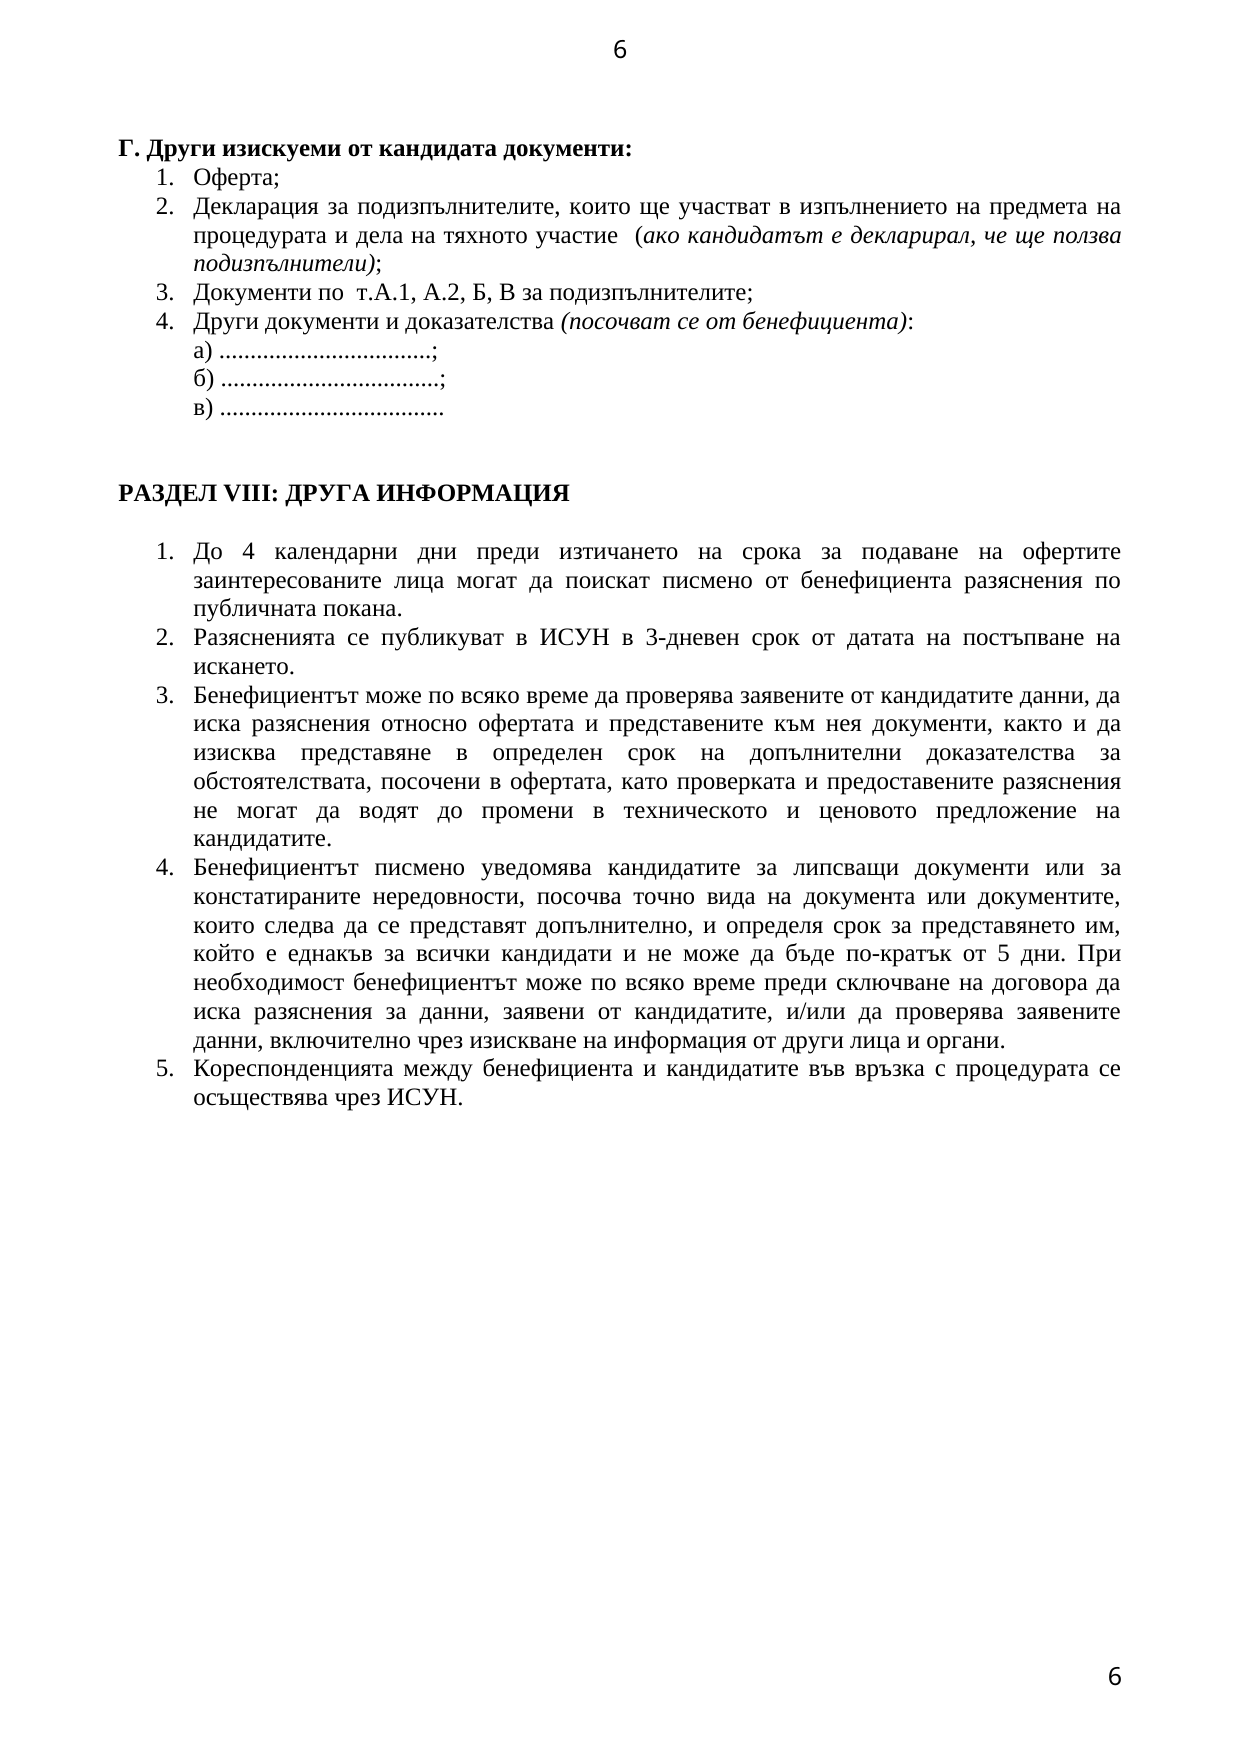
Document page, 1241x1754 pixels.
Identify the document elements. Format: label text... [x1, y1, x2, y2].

list Декларация за подизпълнителите, които ще участват в изпълнението на предмета на процедурата и дела на тяхното участие (ако кандидатът е декларирал, че ще ползва подизпълнители); [156, 191, 1122, 277]
list Кореспонденцията между бенефициента и кандидатите във връзка с процедурата се осъществява чрез ИСУН. [156, 1053, 1122, 1111]
text а) ..................................; [193, 335, 1122, 363]
list Разясненията се публикуват в ИСУН в 3-дневен срок от датата на постъпване на искането. [156, 622, 1122, 680]
text в) .................................... [193, 392, 1122, 421]
list До 4 календарни дни преди изтичането на срока за подаване на офертите заинтересованите лица могат да поискат писмено от бенефициента разяснения по публичната покана. [156, 536, 1122, 622]
text б) ...................................; [193, 363, 1122, 392]
list Документи по т.А.1, А.2, Б, В за подизпълнителите; [156, 277, 1122, 306]
text РАЗДЕЛ VІІI: ДРУГА ИНФОРМАЦИЯ [118, 478, 1122, 507]
list Бенефициентът писмено уведомява кандидатите за липсващи документи или за констатираните нередовности, посочва точно вида на документа или документите, които следва да се представят допълнително, и определя срок за представянето им, който е еднакъв за всички кандидати и не може да бъде по-кратък от 5 дни. При необходимост бенефициентът може по всяко време преди сключване на договора да иска разяснения за данни, заявени от кандидатите, и/или да проверява заявените данни, включително чрез изискване на информация от други лица и органи. [156, 852, 1122, 1053]
text Г. Други изискуеми от кандидата документи: [118, 133, 1122, 162]
list Бенефициентът може по всяко време да проверява заявените от кандидатите данни, да иска разяснения относно офертата и представените към нея документи, както и да изисква представяне в определен срок на допълнителни доказателства за обстоятелствата, посочени в офертата, като проверката и предоставените разяснения не могат да водят до промени в техническото и ценовото предложение на кандидатите. [156, 680, 1122, 852]
list Други документи и доказателства (посочват се от бенефициента): [156, 306, 1122, 335]
list Оферта; [156, 162, 1122, 191]
